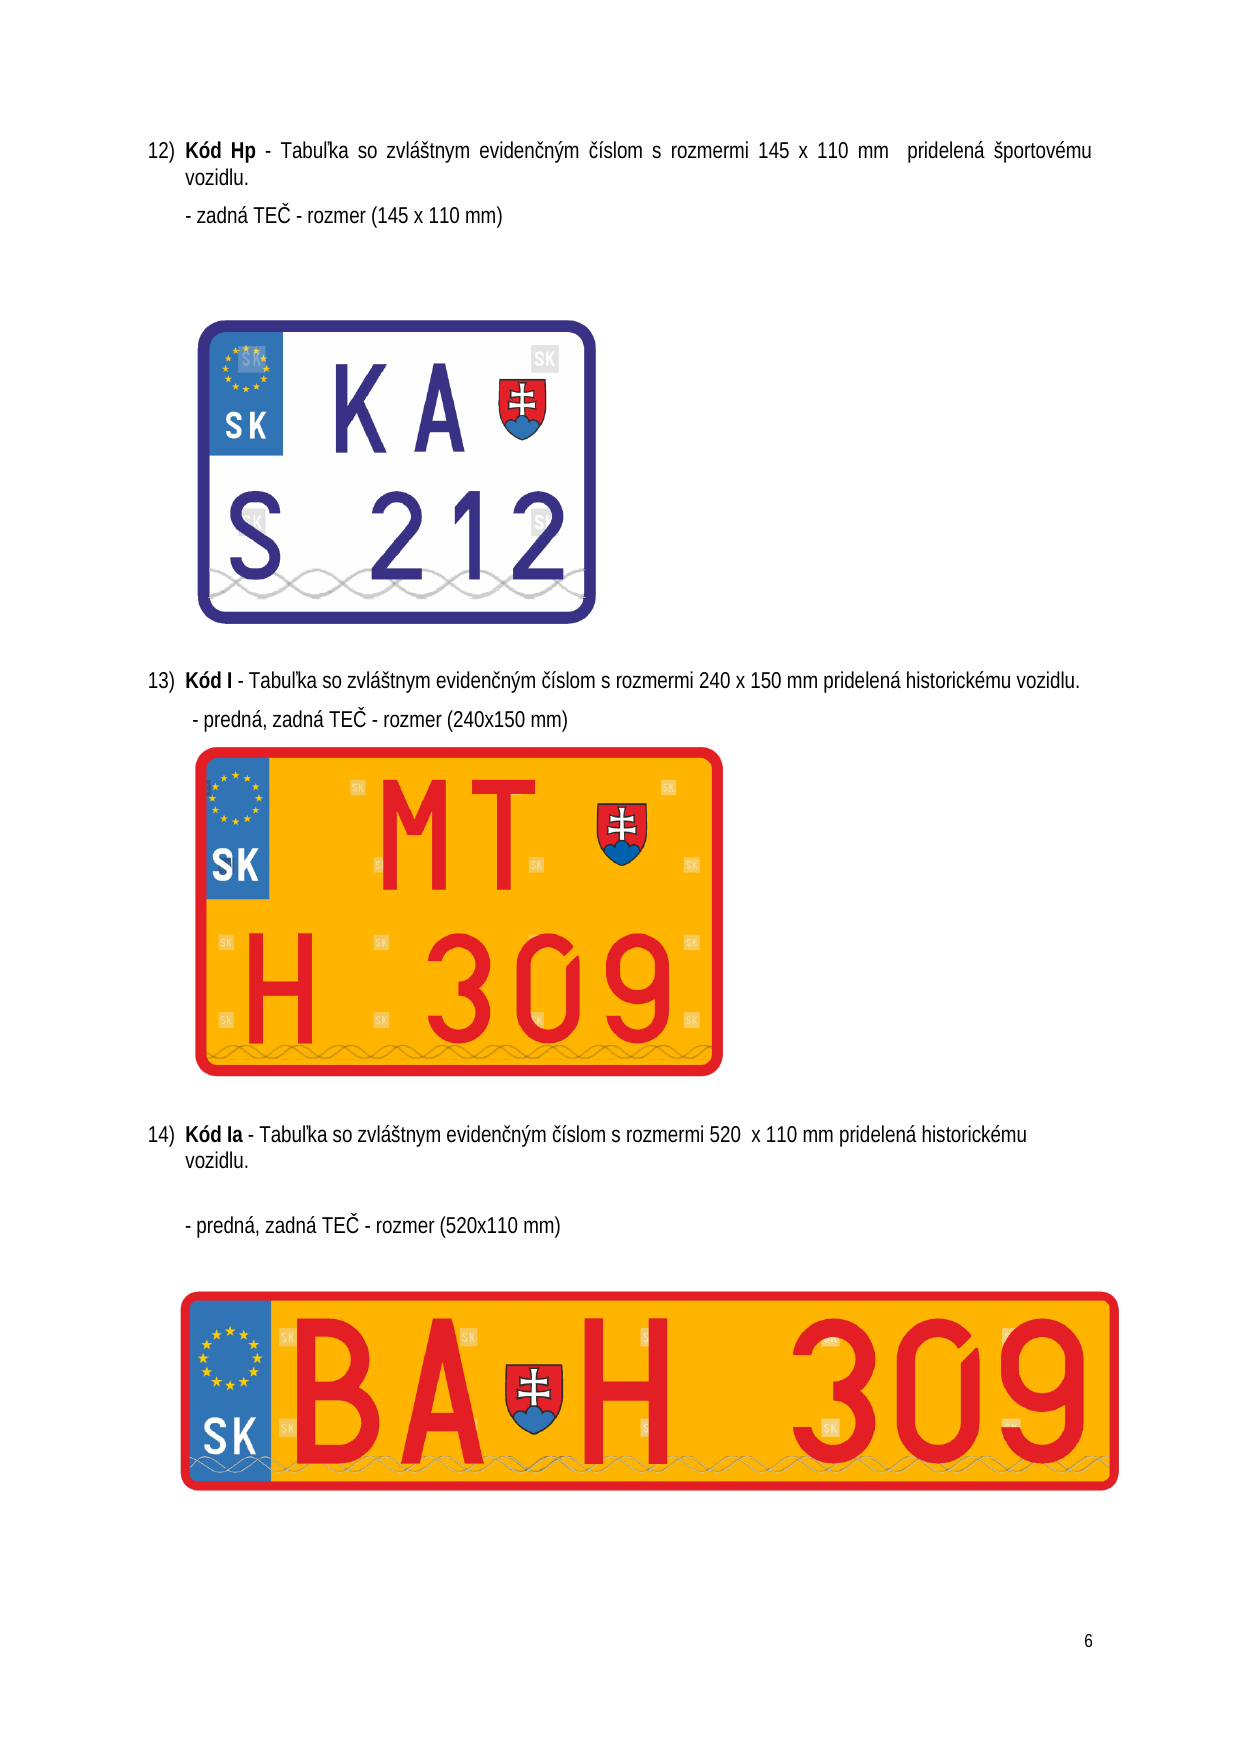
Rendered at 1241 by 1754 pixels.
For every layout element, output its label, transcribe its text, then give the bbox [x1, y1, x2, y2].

list Kód Ia - Tabuľka so zvláštnym evidenčným číslom s rozmermi 520 x 110 mm pridelená historickému vozidlu. [148, 1121, 1093, 1174]
list Kód I - Tabuľka so zvláštnym evidenčným číslom s rozmermi 240 x 150 mm pridelená historickému vozidlu. [148, 667, 1093, 694]
picture [192, 745, 724, 1080]
list Kód Hp - Tabuľka so zvláštnym evidenčným číslom s rozmermi 145 x 110 mm pridelená športovému vozidlu. [148, 137, 1093, 190]
text - predná, zadná TEČ - rozmer (520x110 mm) [185, 1212, 1093, 1239]
picture [177, 1290, 1122, 1493]
picture [194, 318, 598, 627]
text - zadná TEČ - rozmer (145 x 110 mm) [185, 202, 1093, 229]
text - predná, zadná TEČ - rozmer (240x150 mm) [148, 706, 1093, 733]
